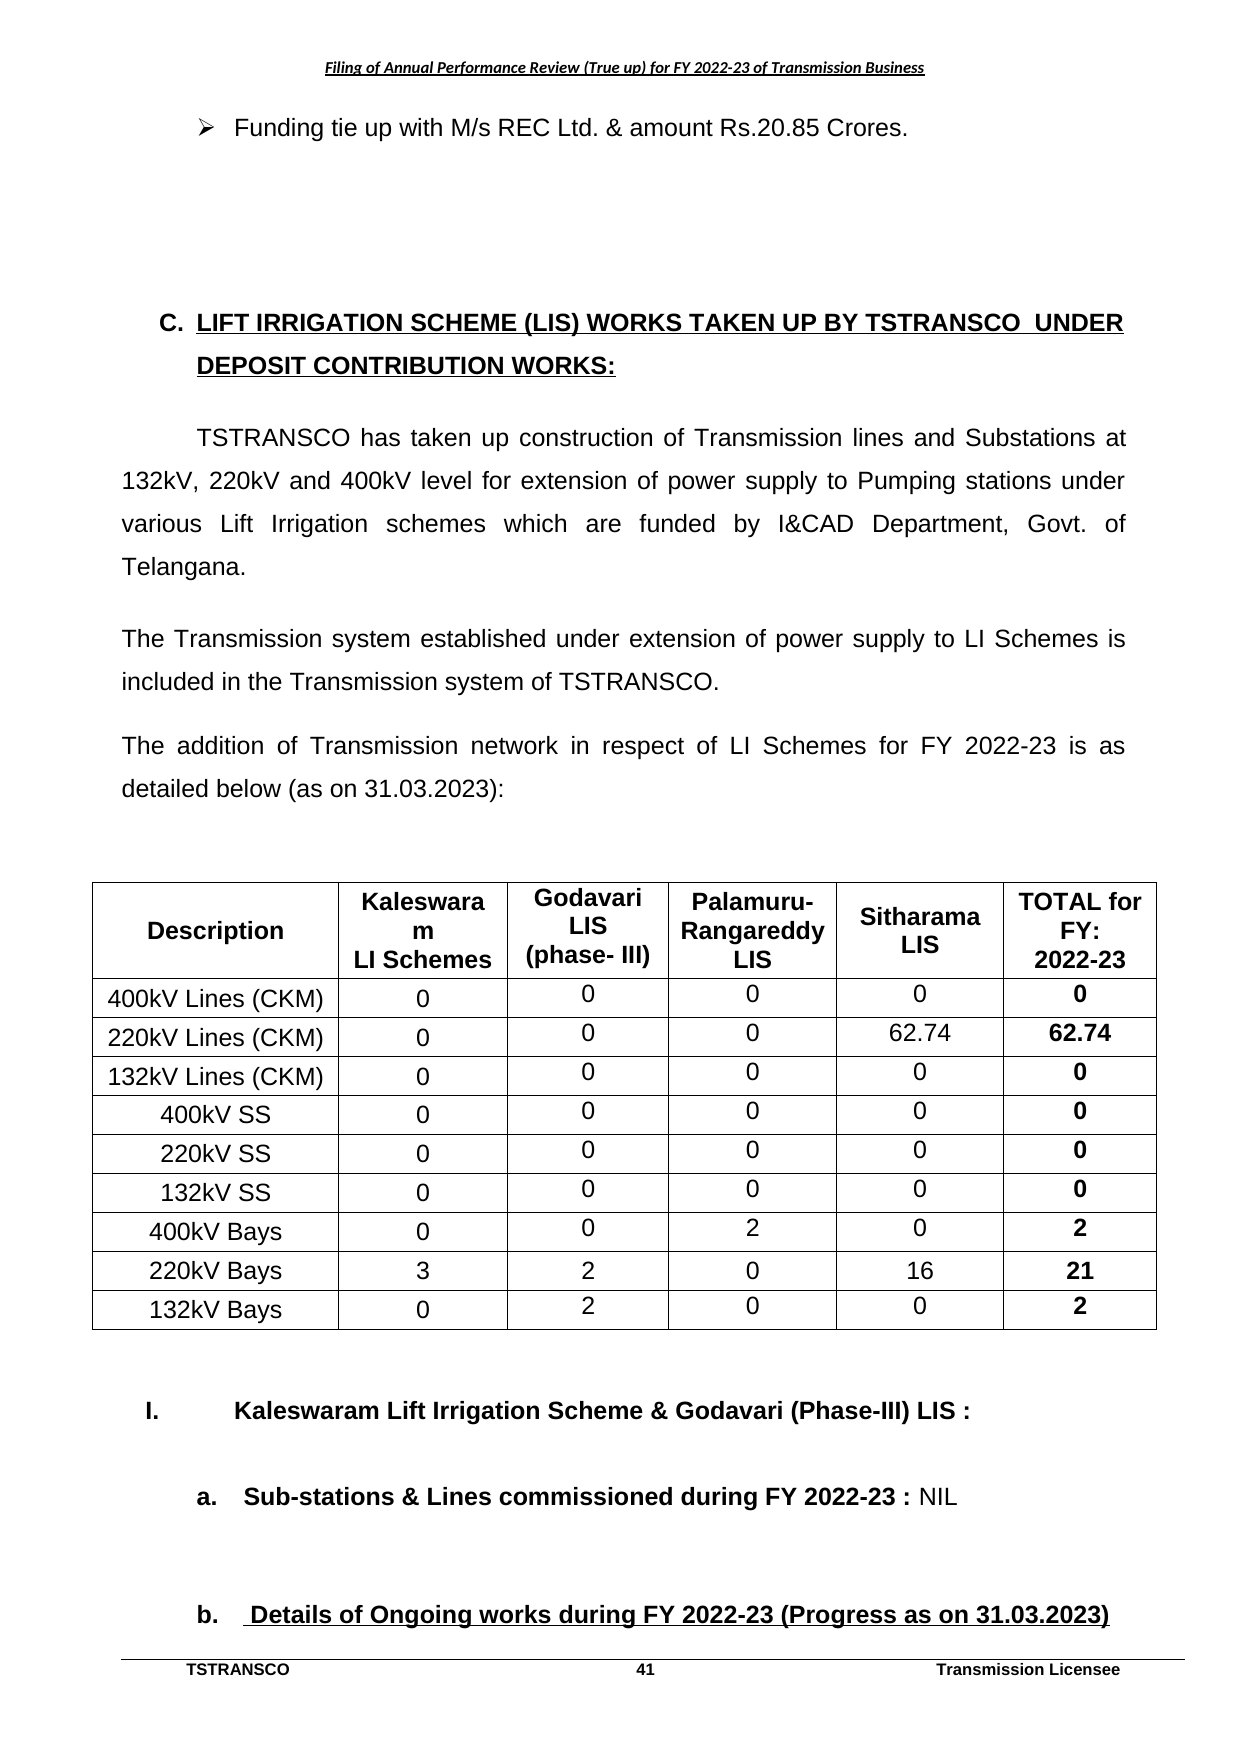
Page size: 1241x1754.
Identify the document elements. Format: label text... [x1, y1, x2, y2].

table_cell 0 [669, 1096, 836, 1134]
table_cell 2 [508, 1252, 668, 1290]
table_cell 0 [339, 1096, 507, 1134]
list Details of Ongoing works during FY 2022-23 (Progress as on 31.03.2023) [196, 1600, 1128, 1629]
table_cell 2 [1004, 1213, 1156, 1251]
table_header Godavari LIS (phase- III) [508, 883, 668, 978]
table_cell 0 [508, 1135, 668, 1173]
table_header Sitharama LIS [837, 883, 1003, 978]
table_cell 0 [837, 1135, 1003, 1173]
table_cell 0 [508, 1213, 668, 1251]
table_cell 3 [339, 1252, 507, 1290]
table_cell 0 [837, 1057, 1003, 1095]
table_cell 0 [837, 1174, 1003, 1212]
table_cell 0 [339, 1135, 507, 1173]
list LIFT IRRIGATION SCHEME (LIS) WORKS TAKEN UP BY TSTRANSCO UNDER DEPOSIT CONTRIBUTION WORKS: [159, 308, 1128, 380]
table_cell 0 [1004, 1135, 1156, 1173]
table_cell 0 [1004, 1174, 1156, 1212]
table_cell 0 [837, 979, 1003, 1017]
table_cell 400kV Lines (CKM) [93, 979, 338, 1017]
table_cell 0 [669, 1291, 836, 1329]
table_cell 0 [669, 1057, 836, 1095]
table_cell 0 [508, 1018, 668, 1056]
table_cell 0 [339, 1057, 507, 1095]
table_cell 0 [669, 979, 836, 1017]
table_cell 0 [837, 1213, 1003, 1251]
table_cell 0 [508, 1096, 668, 1134]
table_cell 132kV Lines (CKM) [93, 1057, 338, 1095]
table_cell 0 [1004, 979, 1156, 1017]
table_cell 0 [837, 1291, 1003, 1329]
table_cell 132kV Bays [93, 1291, 338, 1329]
table_cell 132kV SS [93, 1174, 338, 1212]
table_header Description [93, 883, 338, 978]
table_cell 0 [837, 1096, 1003, 1134]
table_cell 0 [339, 1213, 507, 1251]
table_cell 220kV Bays [93, 1252, 338, 1290]
table_cell 16 [837, 1252, 1003, 1290]
table_cell 0 [339, 1018, 507, 1056]
table_cell 62.74 [1004, 1018, 1156, 1056]
text The Transmission system established under extension of power supply to LI Schemes is included in the Transmission system of TSTRANSCO. [121, 624, 1128, 696]
table_cell 0 [339, 1174, 507, 1212]
table_cell 400kV Bays [93, 1213, 338, 1251]
list Funding tie up with M/s REC Ltd. & amount Rs.20.85 Crores. [196, 112, 1134, 141]
table_cell 2 [1004, 1291, 1156, 1329]
table_cell 0 [669, 1252, 836, 1290]
table_cell 400kV SS [93, 1096, 338, 1134]
table_header TOTAL for FY: 2022-23 [1004, 883, 1156, 978]
table_cell 0 [669, 1174, 836, 1212]
table_header Kaleswaram LI Schemes [339, 883, 507, 978]
table_cell 0 [1004, 1096, 1156, 1134]
table_cell 2 [669, 1213, 836, 1251]
table_cell 0 [669, 1135, 836, 1173]
table_cell 0 [508, 979, 668, 1017]
table_cell 220kV Lines (CKM) [93, 1018, 338, 1056]
text TSTRANSCO has taken up construction of Transmission lines and Substations at 132kV, 220kV and 400kV level for extension of power supply to Pumping stations under various Lift Irrigation schemes which are funded by I&CAD Department, Govt. of Telangana. [121, 423, 1128, 581]
table_cell 62.74 [837, 1018, 1003, 1056]
table_cell 0 [669, 1018, 836, 1056]
table_header Palamuru-Rangareddy LIS [669, 883, 836, 978]
table_cell 21 [1004, 1252, 1156, 1290]
text The addition of Transmission network in respect of LI Schemes for FY 2022-23 is as detailed below (as on 31.03.2023): [121, 731, 1128, 803]
table_cell 2 [508, 1291, 668, 1329]
list Sub-stations & Lines commissioned during FY 2022-23 : NIL [196, 1482, 1128, 1511]
table_cell 0 [1004, 1057, 1156, 1095]
table_cell 0 [339, 1291, 507, 1329]
table_cell 0 [508, 1057, 668, 1095]
table_cell 0 [339, 979, 507, 1017]
list Kaleswaram Lift Irrigation Scheme & Godavari (Phase-III) LIS : [159, 1396, 1128, 1424]
table_cell 220kV SS [93, 1135, 338, 1173]
table_cell 0 [508, 1174, 668, 1212]
